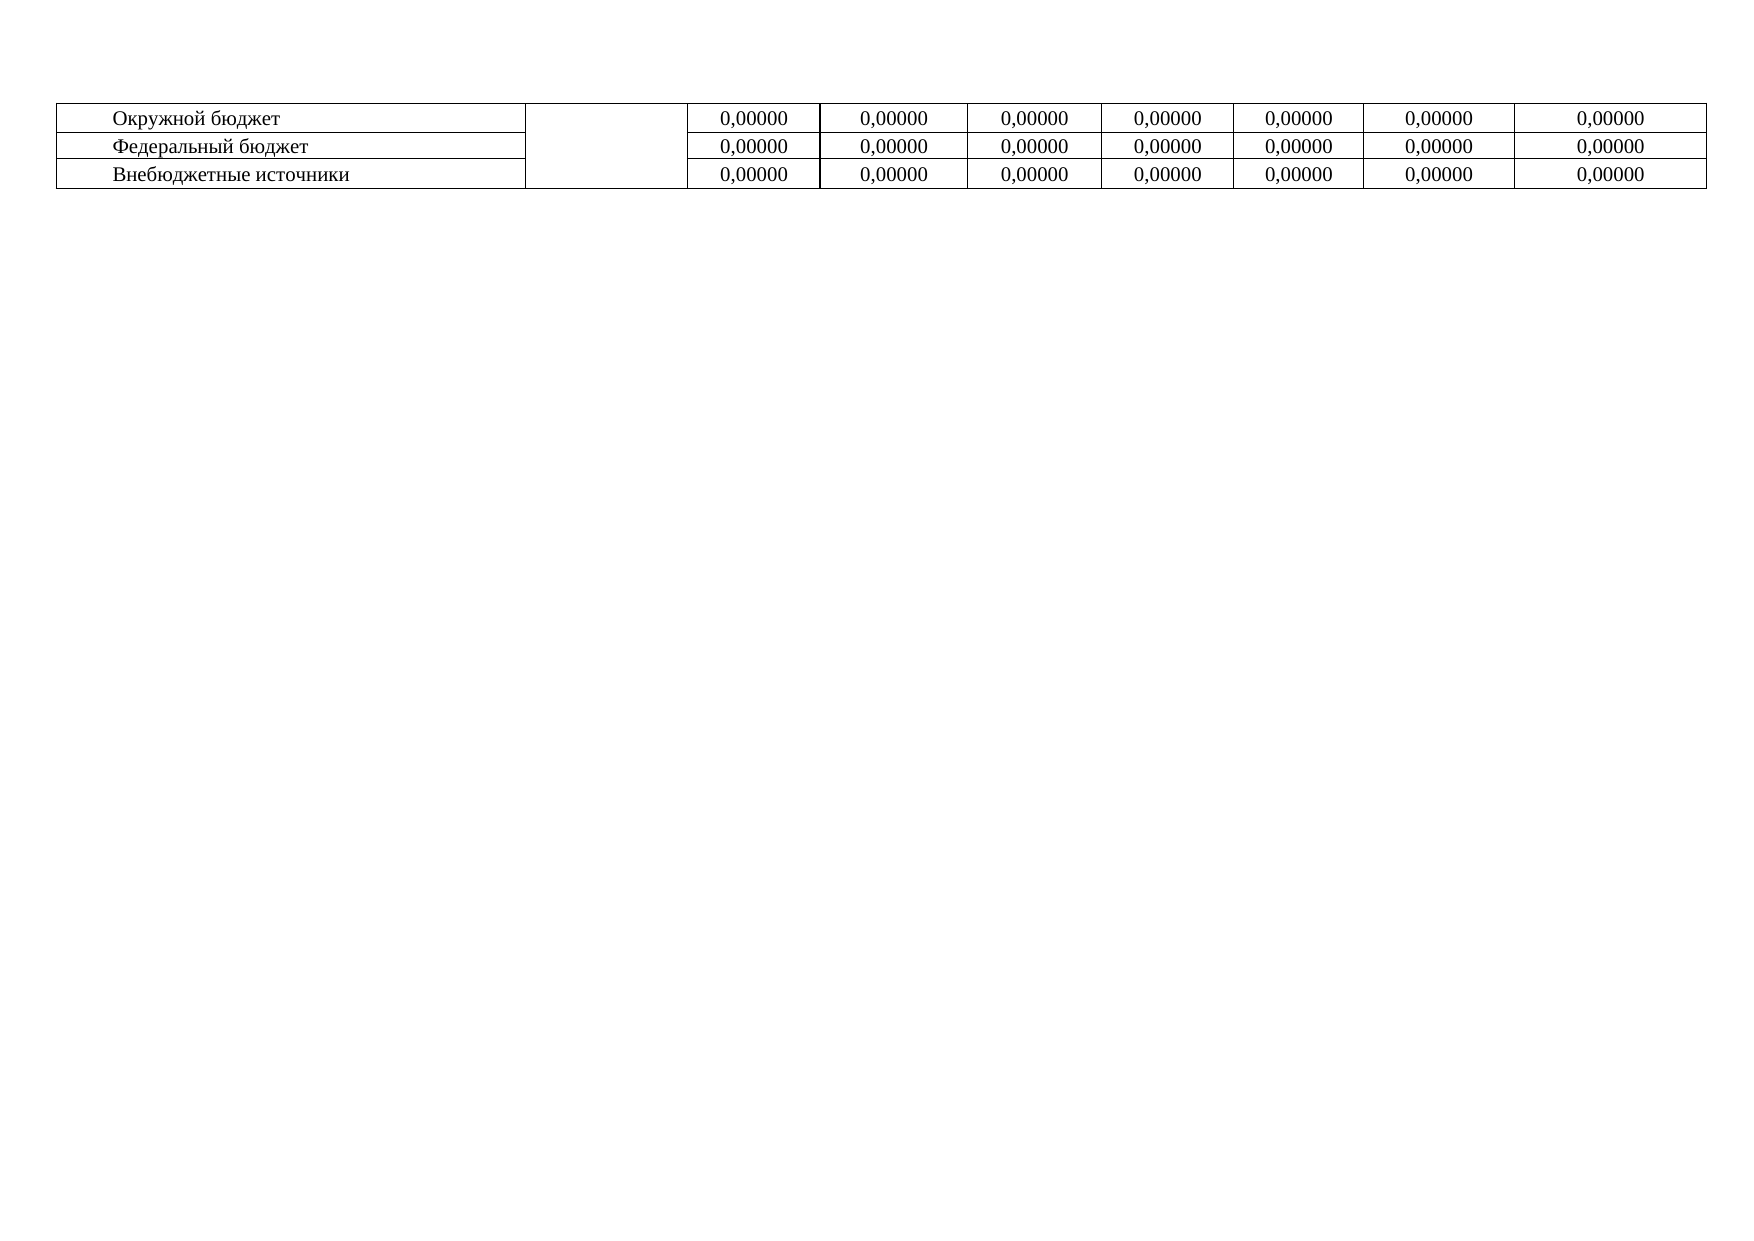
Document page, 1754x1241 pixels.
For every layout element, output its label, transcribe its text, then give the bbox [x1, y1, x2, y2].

table_cell Внебюджетные источники [57, 159, 525, 188]
table_cell 0,00000 [821, 104, 967, 132]
table_cell 0,00000 [1364, 159, 1514, 188]
table_cell Окружной бюджет [57, 104, 525, 132]
table_cell 0,00000 [821, 159, 967, 188]
table_cell Федеральный бюджет [57, 133, 525, 158]
table_cell 0,00000 [1234, 104, 1363, 132]
table_cell 0,00000 [1515, 159, 1706, 188]
table_cell 0,00000 [968, 159, 1101, 188]
table_cell 0,00000 [688, 104, 819, 132]
table_cell 0,00000 [1102, 159, 1233, 188]
table_cell 0,00000 [1364, 104, 1514, 132]
table_cell 0,00000 [1234, 159, 1363, 188]
table_cell 0,00000 [1364, 133, 1514, 158]
table_cell 0,00000 [968, 104, 1101, 132]
table_cell 0,00000 [688, 133, 819, 158]
table_cell 0,00000 [1234, 133, 1363, 158]
table_cell 0,00000 [821, 133, 967, 158]
table_cell 0,00000 [1102, 104, 1233, 132]
table_cell 0,00000 [1515, 133, 1706, 158]
table_cell 0,00000 [968, 133, 1101, 158]
table_cell 0,00000 [1515, 104, 1706, 132]
table_cell 0,00000 [1102, 133, 1233, 158]
table_cell 0,00000 [688, 159, 819, 188]
